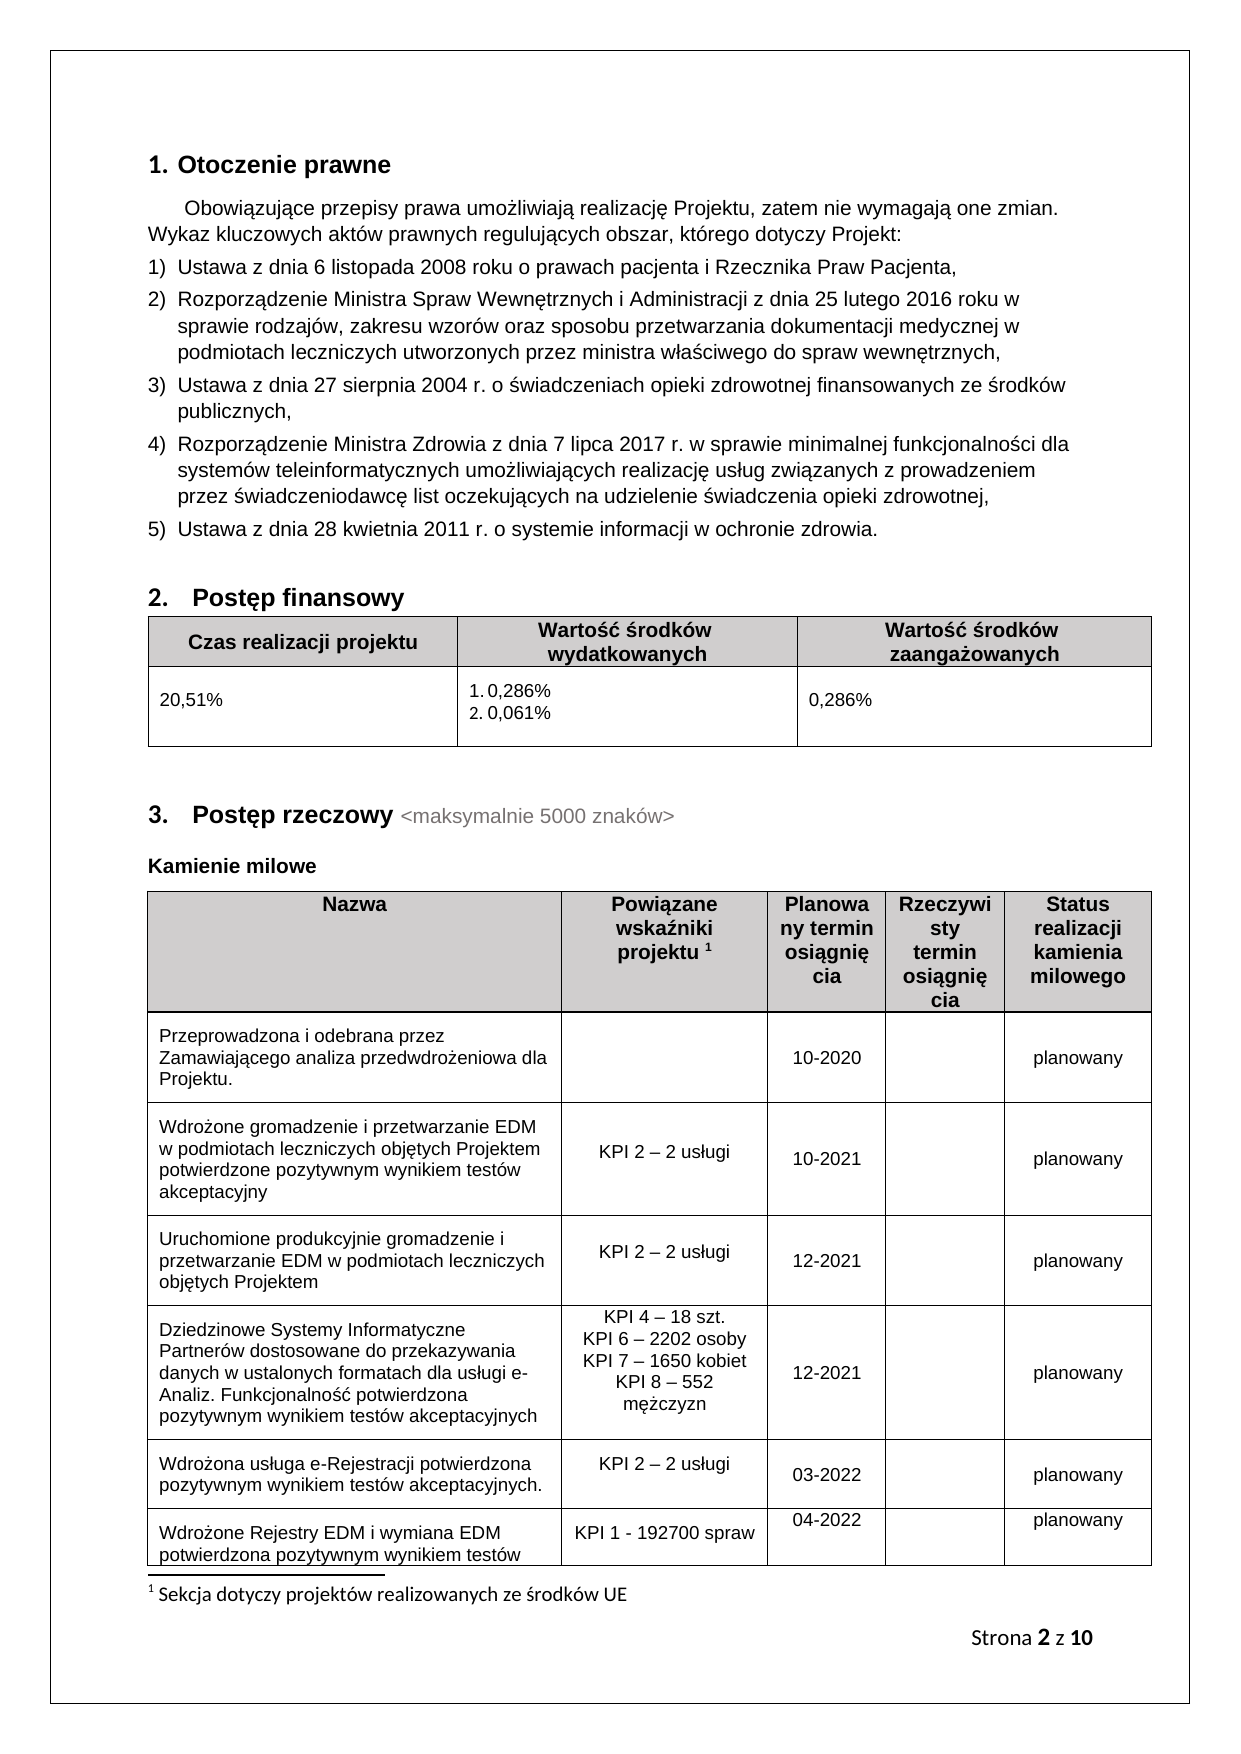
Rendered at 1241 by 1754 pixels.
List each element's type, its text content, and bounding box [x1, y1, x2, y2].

table_cell planowany [1005, 1216, 1151, 1305]
table_cell Wdrożona usługa e-Rejestracji potwierdzona pozytywnym wynikiem testów akceptacyjnych. [148, 1440, 561, 1508]
table_cell KPI 1 - 192700 spraw [562, 1509, 767, 1565]
table_cell [886, 1306, 1004, 1439]
table_cell [562, 1013, 767, 1102]
table_header Powiązane wskaźniki projektu [562, 892, 767, 1011]
table_cell 0,286% [798, 667, 1151, 746]
table_header Status realizacji kamienia milowego [1005, 892, 1151, 1011]
table_cell [886, 1103, 1004, 1214]
subtitle 4) Rozporządzenie Ministra Zdrowia z dnia 7 lipca 2017 r. w sprawie minimalnej funkcjonalności dla systemów teleinformatycznych umożliwiających realizację usług związanych z prowadzeniem przez świadczeniodawcę list oczekujących na udzielenie świadczenia opieki zdrowotnej, [148, 431, 1093, 508]
table_cell KPI 2 – 2 usługi [562, 1103, 767, 1214]
table_cell 10-2020 [768, 1013, 885, 1102]
table_header Wartość środków zaangażowanych [798, 617, 1151, 666]
table_cell [886, 1013, 1004, 1102]
table_cell Wdrożone gromadzenie i przetwarzanie EDM w podmiotach leczniczych objętych Projektem potwierdzone pozytywnym wynikiem testów akceptacyjny [148, 1103, 561, 1214]
table_cell 03-2022 [768, 1440, 885, 1508]
table_header Nazwa [148, 892, 561, 1011]
table_cell 0,286% 0,061% [458, 667, 797, 746]
table_cell planowany [1005, 1013, 1151, 1102]
table_cell [886, 1509, 1004, 1565]
text Kamienie milowe [148, 854, 1093, 878]
table_cell 12-2021 [768, 1216, 885, 1305]
subtitle 3) Ustawa z dnia 27 sierpnia 2004 r. o świadczeniach opieki zdrowotnej finansowanych ze środków publicznych, [148, 372, 1093, 423]
table_cell 10-2021 [768, 1103, 885, 1214]
table_cell [886, 1440, 1004, 1508]
subtitle 1) Ustawa z dnia 6 listopada 2008 roku o prawach pacjenta i Rzecznika Praw Pacjenta, [148, 254, 1093, 278]
subtitle Obowiązujące przepisy prawa umożliwiają realizację Projektu, zatem nie wymagają one zmian. Wykaz kluczowych aktów prawnych regulujących obszar, którego dotyczy Projekt: [148, 196, 1093, 246]
table_header Czas realizacji projektu [149, 617, 457, 666]
table_cell Uruchomione produkcyjnie gromadzenie i przetwarzanie EDM w podmiotach leczniczych objętych Projektem [148, 1216, 561, 1305]
table_cell 12-2021 [768, 1306, 885, 1439]
table_cell KPI 4 – 18 szt. KPI 6 – 2202 osoby KPI 7 – 1650 kobiet KPI 8 – 552 mężczyzn [562, 1306, 767, 1439]
table_header Wartość środków wydatkowanych [458, 617, 797, 666]
table_header Planowany termin osiągnięcia [768, 892, 885, 1011]
table_cell Przeprowadzona i odebrana przez Zamawiającego analiza przedwdrożeniowa dla Projektu. [148, 1013, 561, 1102]
subtitle Postęp finansowy [148, 581, 1093, 614]
subtitle Otoczenie prawne [148, 147, 1063, 181]
subtitle Postęp rzeczowy <maksymalnie 5000 znaków> [148, 798, 1093, 831]
table_cell Dziedzinowe Systemy Informatyczne Partnerów dostosowane do przekazywania danych w ustalonych formatach dla usługi e-Analiz. Funkcjonalność potwierdzona pozytywnym wynikiem testów akceptacyjnych [148, 1306, 561, 1439]
table_header Rzeczywisty termin osiągnięcia [886, 892, 1004, 1011]
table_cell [148, 1509, 561, 1565]
table_cell 20,51% [149, 667, 457, 746]
table_cell 04-2022 [768, 1509, 885, 1565]
table_cell planowany [1005, 1306, 1151, 1439]
subtitle 2) Rozporządzenie Ministra Spraw Wewnętrznych i Administracji z dnia 25 lutego 2016 roku w sprawie rodzajów, zakresu wzorów oraz sposobu przetwarzania dokumentacji medycznej w podmiotach leczniczych utworzonych przez ministra właściwego do spraw wewnętrznych, [148, 287, 1093, 364]
table_cell [886, 1216, 1004, 1305]
table_cell KPI 2 – 2 usługi [562, 1440, 767, 1508]
table_cell planowany [1005, 1103, 1151, 1214]
table_cell planowany [1005, 1440, 1151, 1508]
subtitle 5) Ustawa z dnia 28 kwietnia 2011 r. o systemie informacji w ochronie zdrowia. [148, 517, 1093, 541]
table_cell planowany [1005, 1509, 1151, 1565]
table_cell KPI 2 – 2 usługi [562, 1216, 767, 1305]
